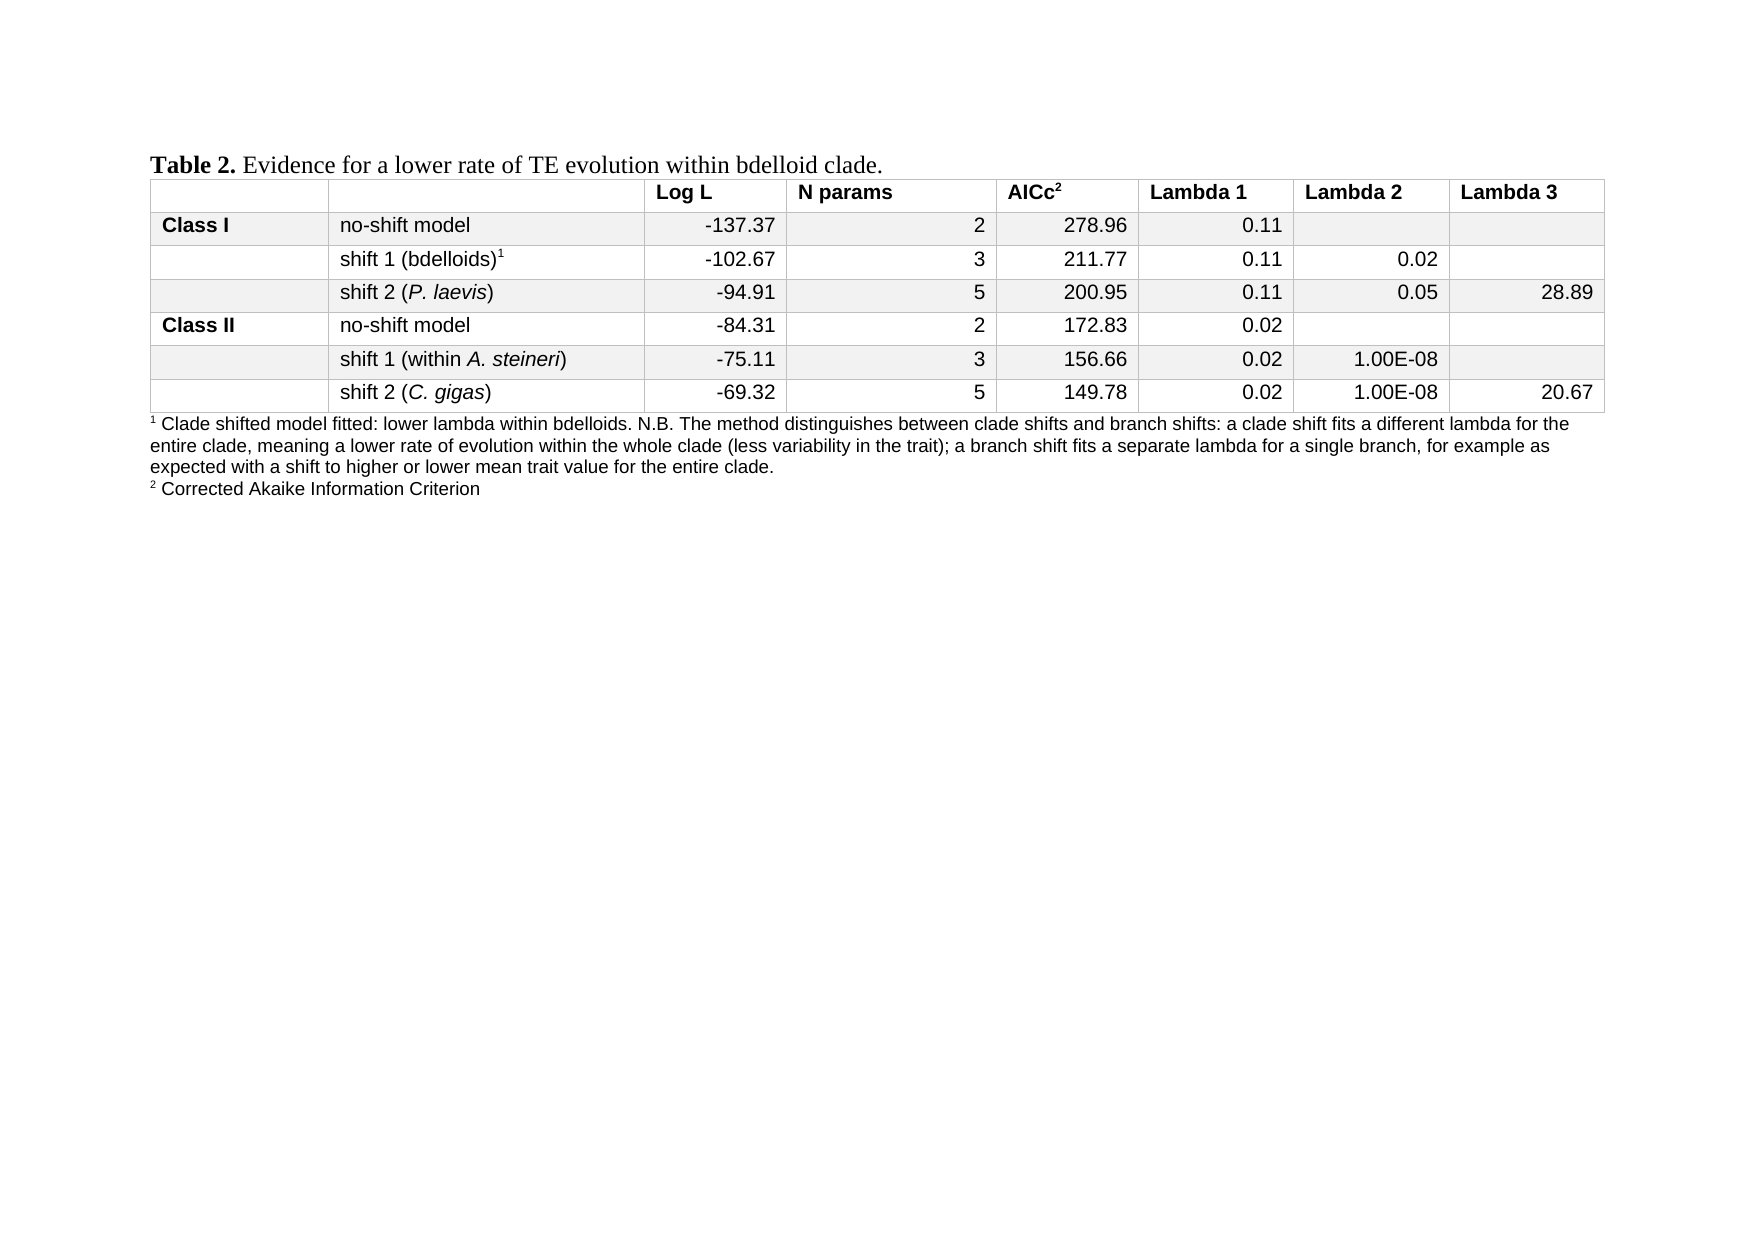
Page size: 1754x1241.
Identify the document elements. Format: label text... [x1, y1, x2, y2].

table_cell [151, 346, 328, 379]
table_cell -102.67 [645, 246, 786, 279]
text 2 Corrected Akaike Information Criterion [150, 478, 1604, 499]
table_cell -137.37 [645, 213, 786, 245]
table_header AICc2 [997, 180, 1138, 212]
table_cell 0.02 [1294, 246, 1449, 279]
table_header Lambda 2 [1294, 180, 1449, 212]
text 1 Clade shifted model fitted: lower lambda within bdelloids. N.B. The method distinguishes between clade shifts and branch shifts: a clade shift fits a different lambda for the entire clade, meaning a lower rate of evolution within the whole clade (less variability in the trait); a branch shift fits a separate lambda for a single branch, for example as expected with a shift to higher or lower mean trait value for the entire clade. [150, 413, 1604, 478]
table_cell shift 2 (C. gigas) [329, 380, 644, 412]
table_cell no-shift model [329, 213, 644, 245]
table_cell [1450, 213, 1604, 245]
table_cell 20.67 [1450, 380, 1604, 412]
table_cell -75.11 [645, 346, 786, 379]
table_cell 3 [787, 346, 996, 379]
table_cell 2 [787, 313, 996, 345]
table_cell Class II [151, 313, 328, 345]
table_cell 211.77 [997, 246, 1138, 279]
table_cell 156.66 [997, 346, 1138, 379]
table_header [329, 180, 644, 212]
table_cell 5 [787, 280, 996, 312]
table_cell [1450, 313, 1604, 345]
table_header N params [787, 180, 996, 212]
table_cell [1450, 346, 1604, 379]
table_cell shift 1 (bdelloids)1 [329, 246, 644, 279]
table_cell -94.91 [645, 280, 786, 312]
table_cell shift 1 (within A. steineri) [329, 346, 644, 379]
text Table 2. Evidence for a lower rate of TE evolution within bdelloid clade. [150, 150, 1604, 179]
table_cell 0.11 [1139, 280, 1293, 312]
table_cell [151, 246, 328, 279]
table_cell 28.89 [1450, 280, 1604, 312]
table_cell 2 [787, 213, 996, 245]
table_header Lambda 1 [1139, 180, 1293, 212]
table_cell -69.32 [645, 380, 786, 412]
table_cell shift 2 (P. laevis) [329, 280, 644, 312]
table_cell 1.00E-08 [1294, 346, 1449, 379]
table_cell [1294, 213, 1449, 245]
table_cell [151, 380, 328, 412]
table_cell 0.05 [1294, 280, 1449, 312]
table_cell [1294, 313, 1449, 345]
table_cell 172.83 [997, 313, 1138, 345]
table_cell 0.02 [1139, 346, 1293, 379]
table_cell [1450, 246, 1604, 279]
table_cell 278.96 [997, 213, 1138, 245]
table_cell 1.00E-08 [1294, 380, 1449, 412]
table_cell no-shift model [329, 313, 644, 345]
table_cell Class I [151, 213, 328, 245]
table_header [151, 180, 328, 212]
table_cell 0.11 [1139, 213, 1293, 245]
table_cell 5 [787, 380, 996, 412]
table_header Lambda 3 [1450, 180, 1604, 212]
table_cell 0.02 [1139, 313, 1293, 345]
table_cell 149.78 [997, 380, 1138, 412]
table_header Log L [645, 180, 786, 212]
table_cell 3 [787, 246, 996, 279]
table_cell -84.31 [645, 313, 786, 345]
table_cell 200.95 [997, 280, 1138, 312]
table_cell 0.02 [1139, 380, 1293, 412]
table_cell 0.11 [1139, 246, 1293, 279]
table_cell [151, 280, 328, 312]
